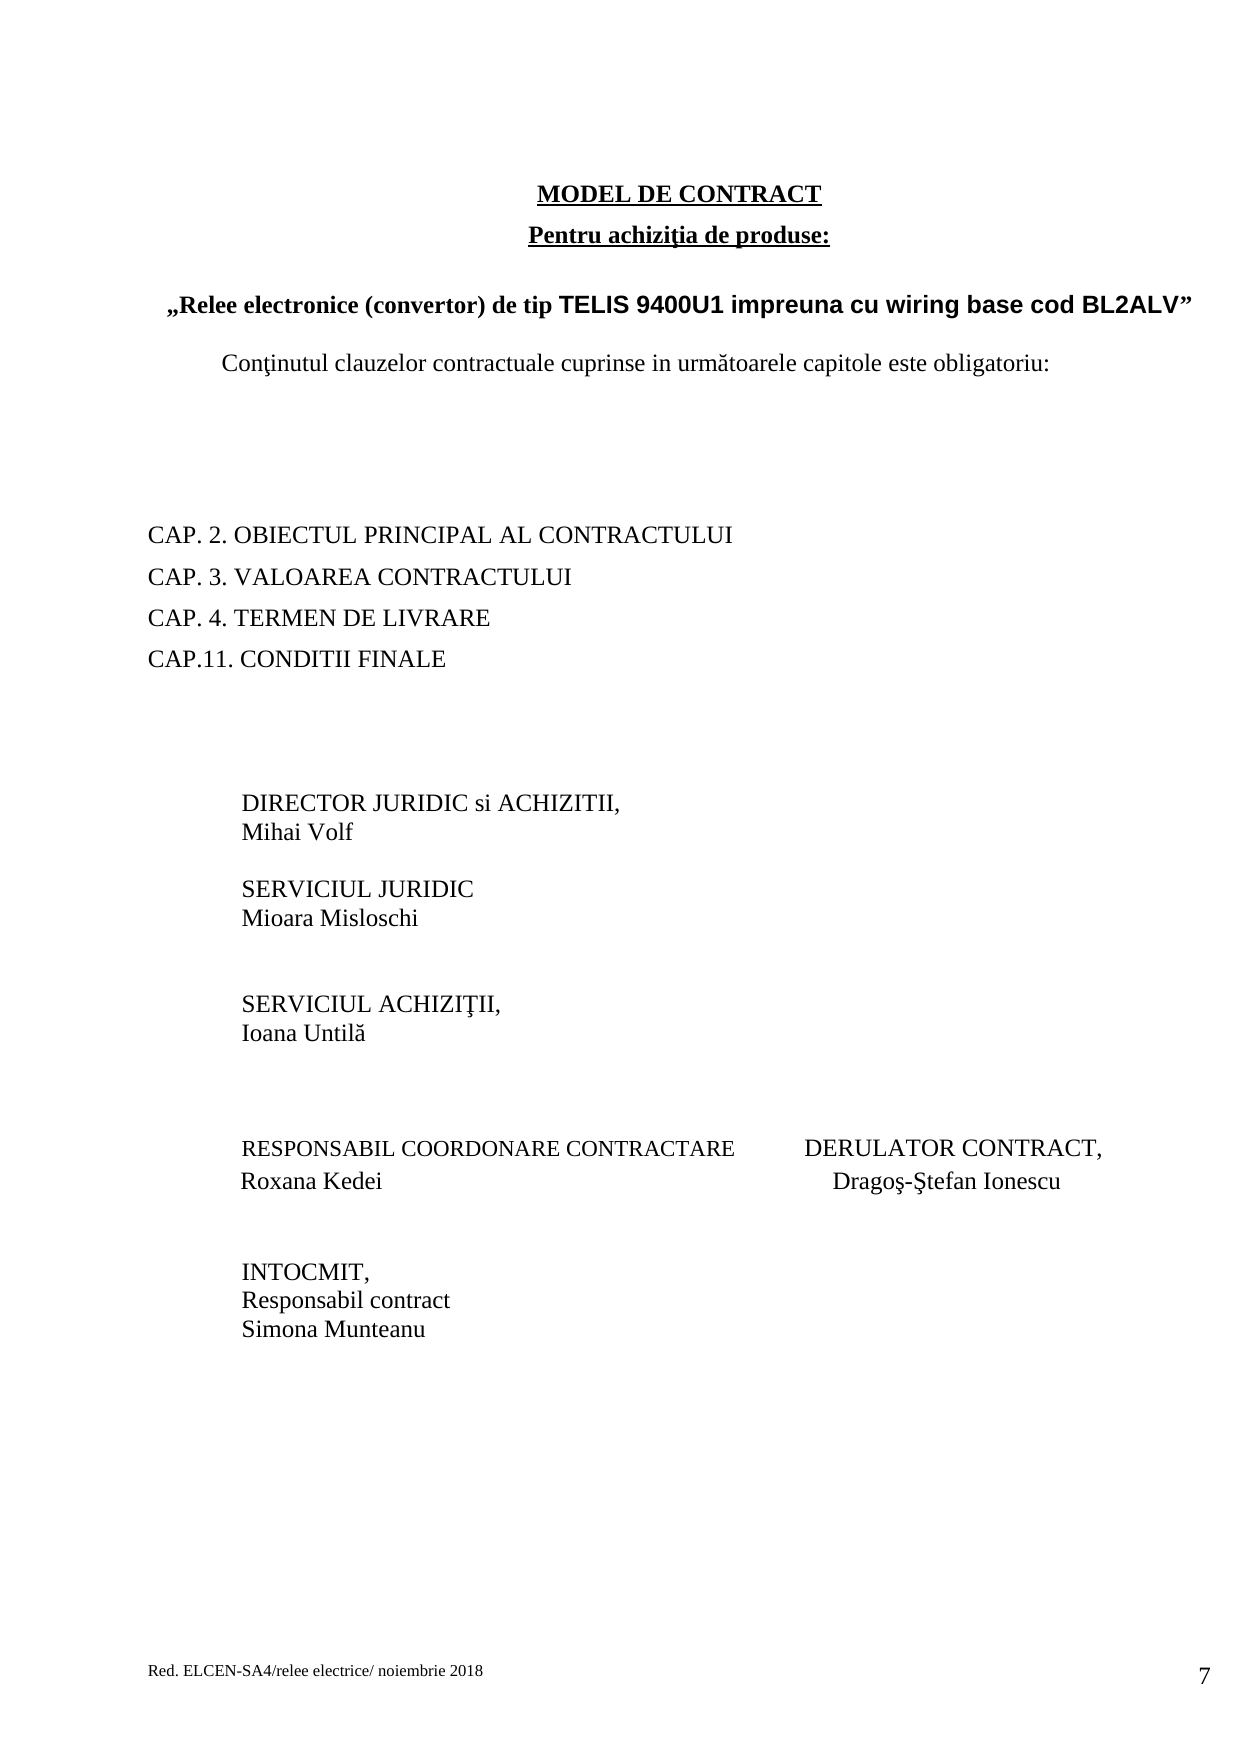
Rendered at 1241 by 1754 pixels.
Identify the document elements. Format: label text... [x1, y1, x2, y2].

text Mihai Volf [241, 817, 1211, 846]
subtitle MODEL DE CONTRACT [148, 179, 1211, 208]
text SERVICIUL JURIDIC [241, 874, 1211, 903]
text Responsabil contract [168, 1285, 1211, 1314]
text Conţinutul clauzelor contractuale cuprinse in următoarele capitole este obligatoriu: [148, 348, 1211, 377]
text Simona Munteanu [168, 1314, 1211, 1343]
text „Relee electronice (convertor) de tip TELIS 9400U1 impreuna cu wiring base cod BL2ALV” [148, 290, 1211, 319]
text DIRECTOR JURIDIC si ACHIZITII, [241, 788, 1211, 817]
text Mioara Misloschi [241, 903, 1211, 932]
text Roxana Kedei Dragoş-Ştefan Ionescu [148, 1166, 1211, 1195]
text Intocmit, [168, 1257, 1211, 1285]
text SERVICIUL ACHIZIŢII, [241, 989, 1211, 1018]
text Responsabil CoordonaRE contractARE Derulator contract, [241, 1133, 1211, 1162]
subtitle Pentru achiziţia de produse: [148, 220, 1211, 249]
text Ioana Untilă [241, 1018, 1211, 1047]
text CAP.11. CONDITII FINALE [148, 644, 1211, 673]
text CAP. 4. TERMEN DE LIVRARE [148, 603, 1211, 632]
text CAP. 2. OBIECTUL PRINCIPAL AL CONTRACTULUI [148, 521, 1211, 549]
text CAP. 3. VALOAREA CONTRACTULUI [148, 562, 1211, 591]
